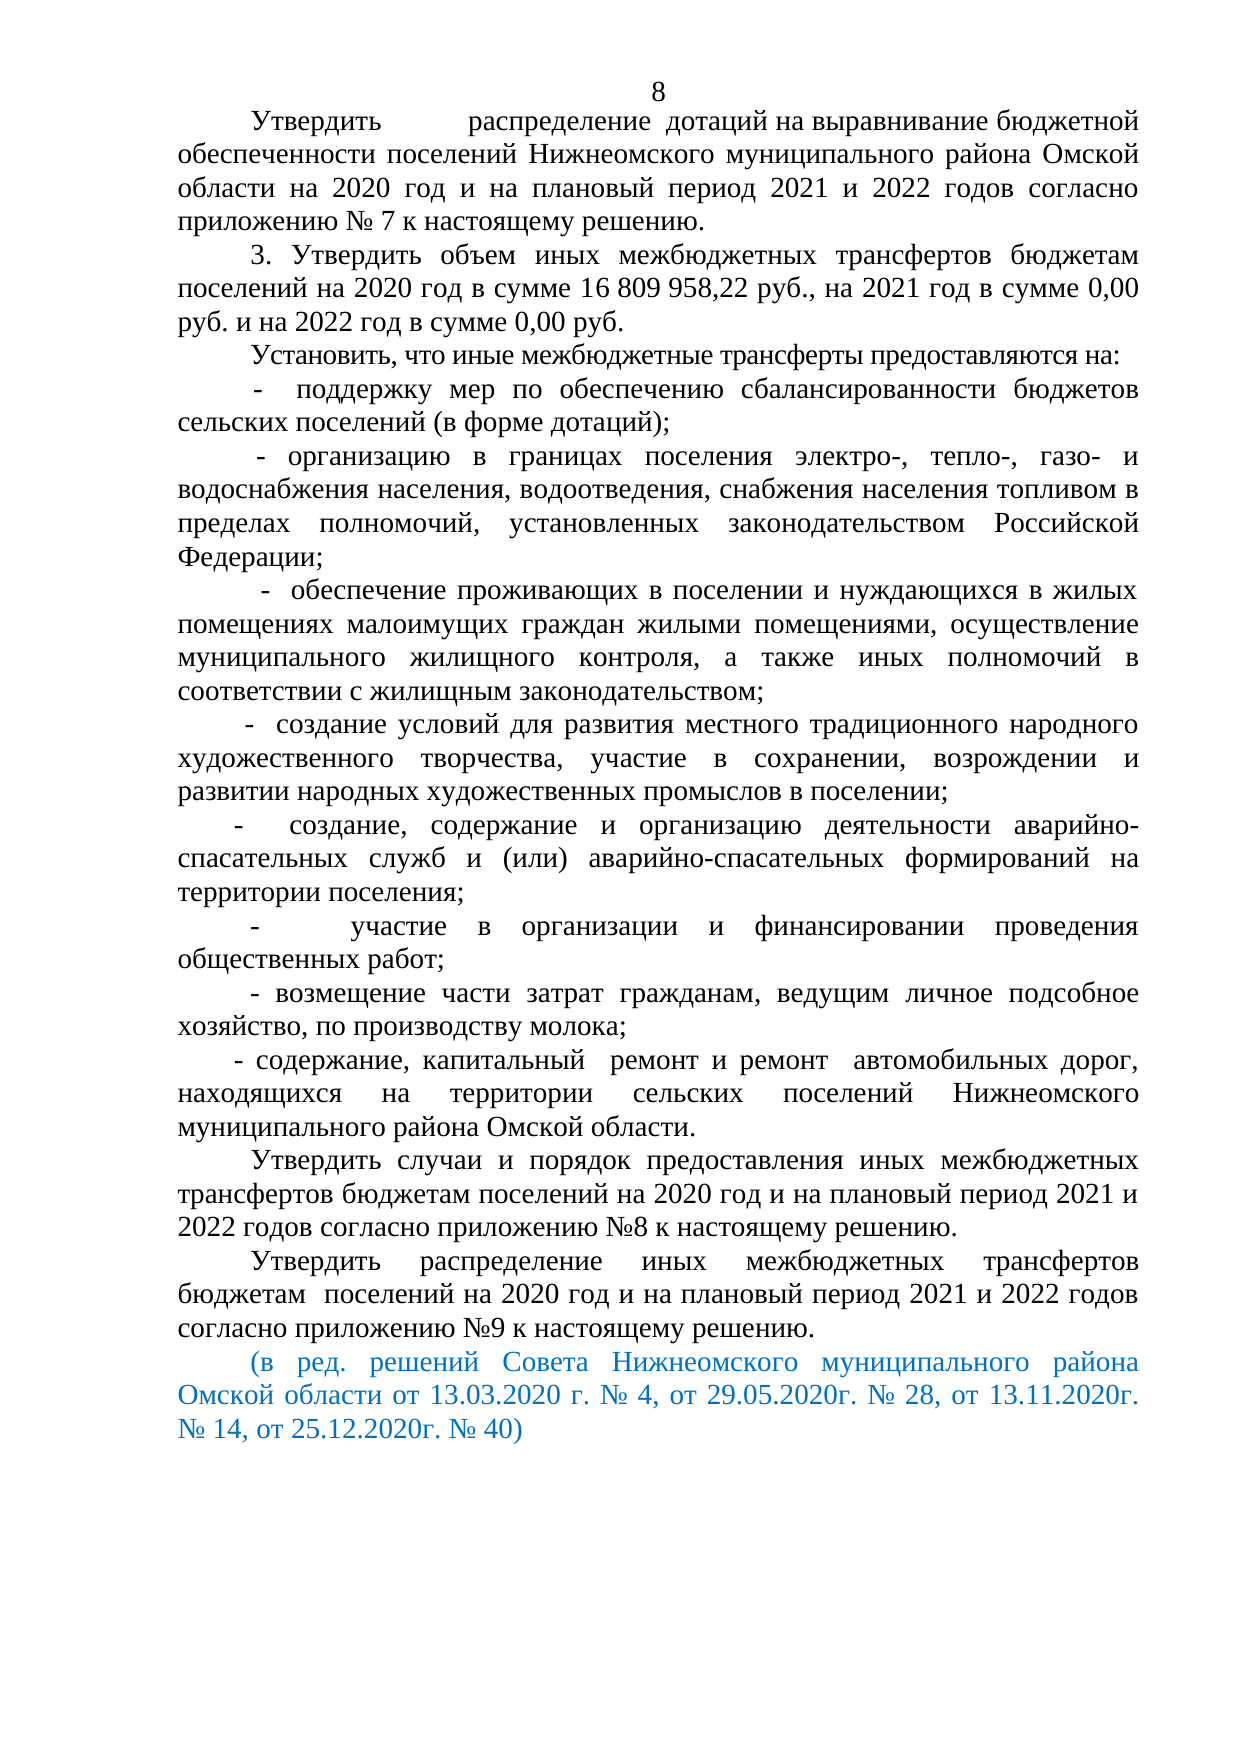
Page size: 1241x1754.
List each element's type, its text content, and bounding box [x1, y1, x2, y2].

text (в ред. решений Совета Нижнеомского муниципального района Омской области от 13.03.2020 г. № 4, от 29.05.2020г. № 28, от 13.11.2020г. № 14, от 25.12.2020г. № 40) [177, 1344, 1140, 1444]
text - создание условий для развития местного традиционного народного художественного творчества, участие в сохранении, возрождении и развитии народных художественных промыслов в поселении; [177, 706, 1140, 807]
text 3. Утвердить объем иных межбюджетных трансфертов бюджетам поселений на 2020 год в сумме 16 809 958,22 руб., на 2021 год в сумме 0,00 руб. и на 2022 год в сумме 0,00 руб. [177, 237, 1140, 337]
text - участие в организации и финансировании проведения общественных работ; [177, 908, 1140, 975]
text - поддержку мер по обеспечению сбалансированности бюджетов сельских поселений (в форме дотаций); [177, 371, 1140, 438]
text - организацию в границах поселения электро-, тепло-, газо- и водоснабжения населения, водоотведения, снабжения населения топливом в пределах полномочий, установленных законодательством Российской Федерации; [177, 438, 1140, 572]
text Утвердить распределение иных межбюджетных трансфертов бюджетам поселений на 2020 год и на плановый период 2021 и 2022 годов согласно приложению №9 к настоящему решению. [177, 1243, 1140, 1344]
text - создание, содержание и организацию деятельности аварийно-спасательных служб и (или) аварийно-спасательных формирований на территории поселения; [177, 807, 1140, 908]
text - возмещение части затрат гражданам, ведущим личное подсобное хозяйство, по производству молока; [177, 975, 1140, 1042]
text Утвердить случаи и порядок предоставления иных межбюджетных трансфертов бюджетам поселений на 2020 год и на плановый период 2021 и 2022 годов согласно приложению №8 к настоящему решению. [177, 1142, 1140, 1243]
text Утвердить распределение дотаций на выравнивание бюджетной обеспеченности поселений Нижнеомского муниципального района Омской области на 2020 год и на плановый период 2021 и 2022 годов согласно приложению № 7 к настоящему решению. [177, 103, 1140, 237]
text - содержание, капитальный ремонт и ремонт автомобильных дорог, находящихся на территории сельских поселений Нижнеомского муниципального района Омской области. [177, 1042, 1140, 1142]
text - обеспечение проживающих в поселении и нуждающихся в жилых помещениях малоимущих граждан жилыми помещениями, осуществление муниципального жилищного контроля, а также иных полномочий в соответствии с жилищным законодательством; [177, 572, 1140, 706]
text Установить, что иные межбюджетные трансферты предоставляются на: [177, 337, 1140, 371]
